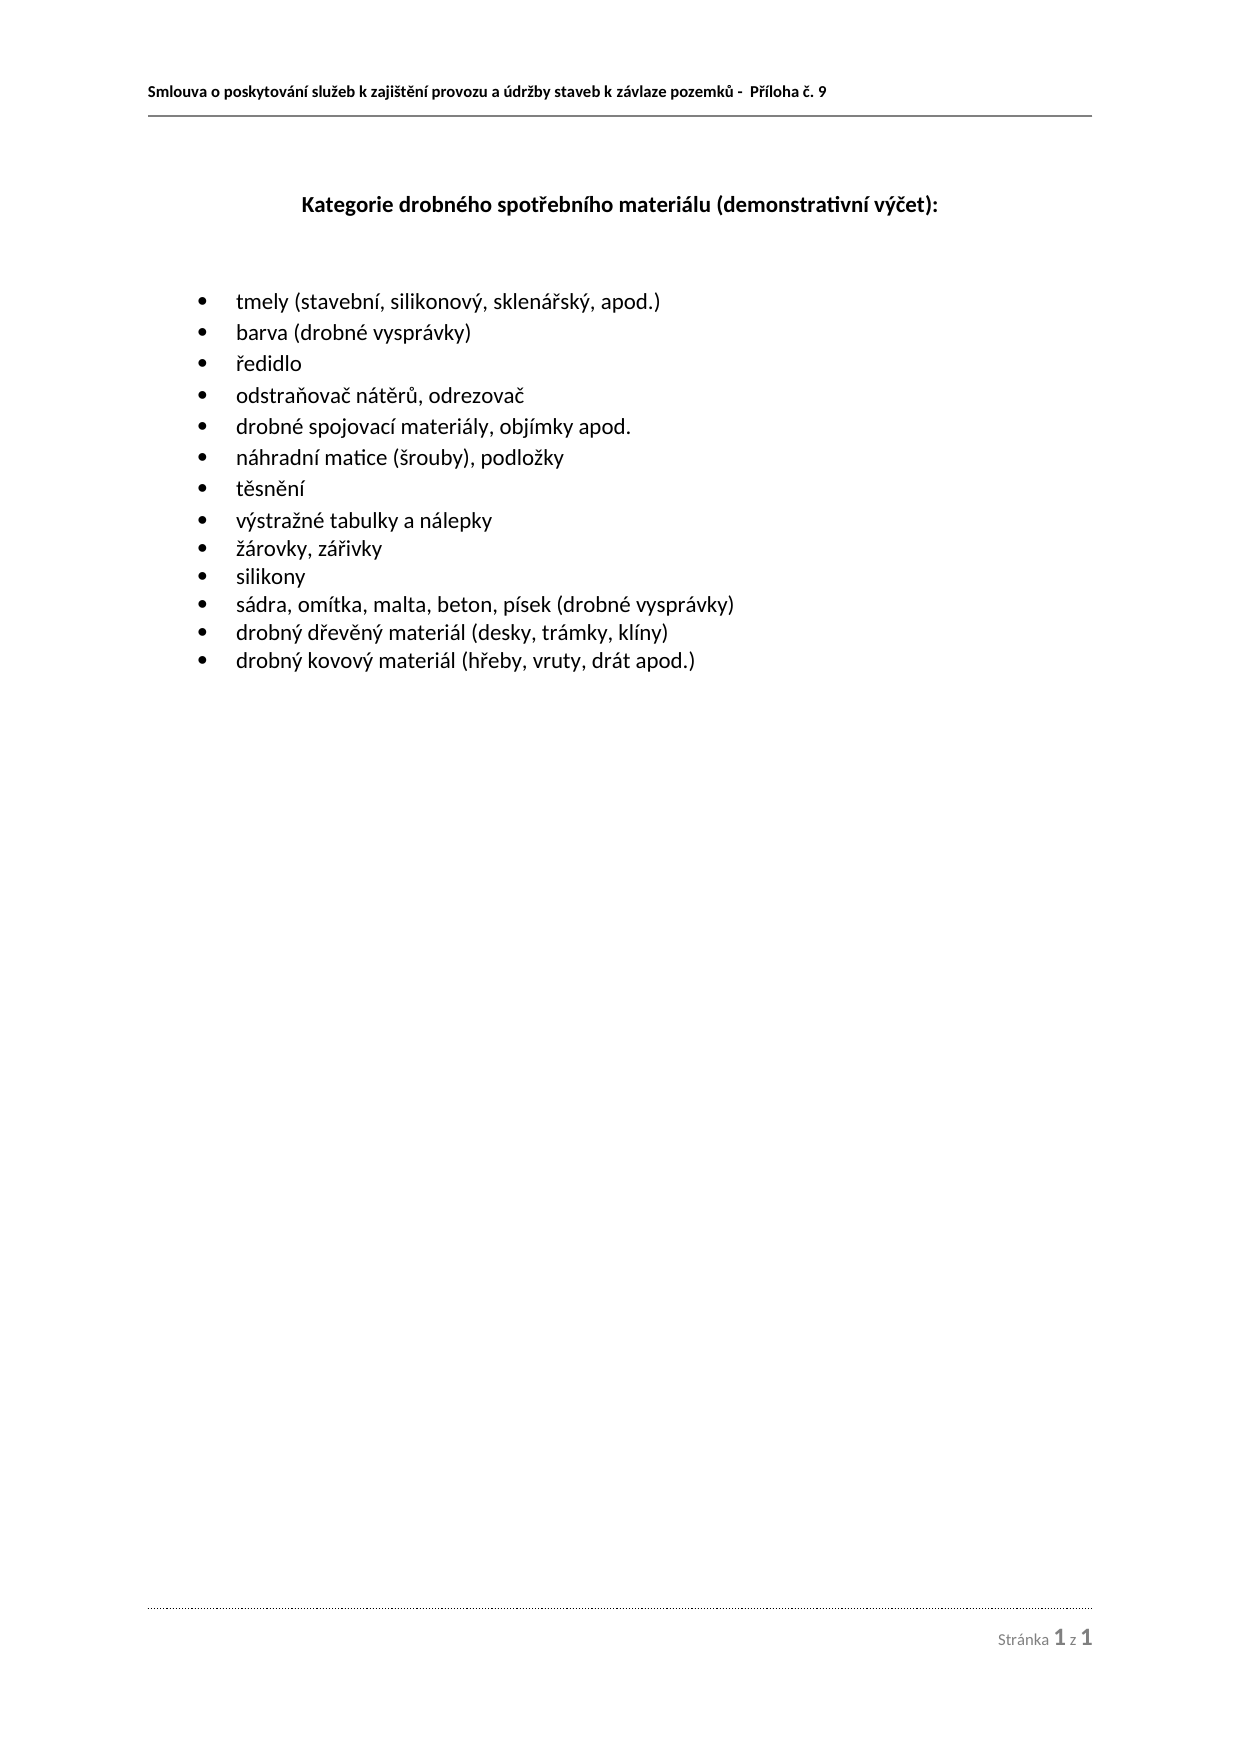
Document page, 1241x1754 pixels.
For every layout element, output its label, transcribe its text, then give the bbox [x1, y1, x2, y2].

table_cell ředidlo [154, 346, 1162, 378]
text Kategorie drobného spotřebního materiálu (demonstrativní výčet): [148, 189, 1092, 218]
table_cell žárovky, zářivky silikony sádra, omítka, malta, beton, písek (drobné vysprávky) drobný dřevěný materiál (desky, trámky, klíny) drobný kovový materiál (hřeby, vruty, drát apod.) [154, 534, 1162, 758]
table_header tmely (stavební, silikonový, sklenářský, apod.) [154, 231, 1162, 315]
table_cell výstražné tabulky a nálepky [154, 503, 1162, 534]
table_cell barva (drobné vysprávky) [154, 315, 1162, 346]
table_cell těsnění [154, 471, 1162, 503]
table_cell odstraňovač nátěrů, odrezovač [154, 378, 1162, 409]
table_cell náhradní matice (šrouby), podložky [154, 440, 1162, 471]
table_cell drobné spojovací materiály, objímky apod. [154, 409, 1162, 440]
